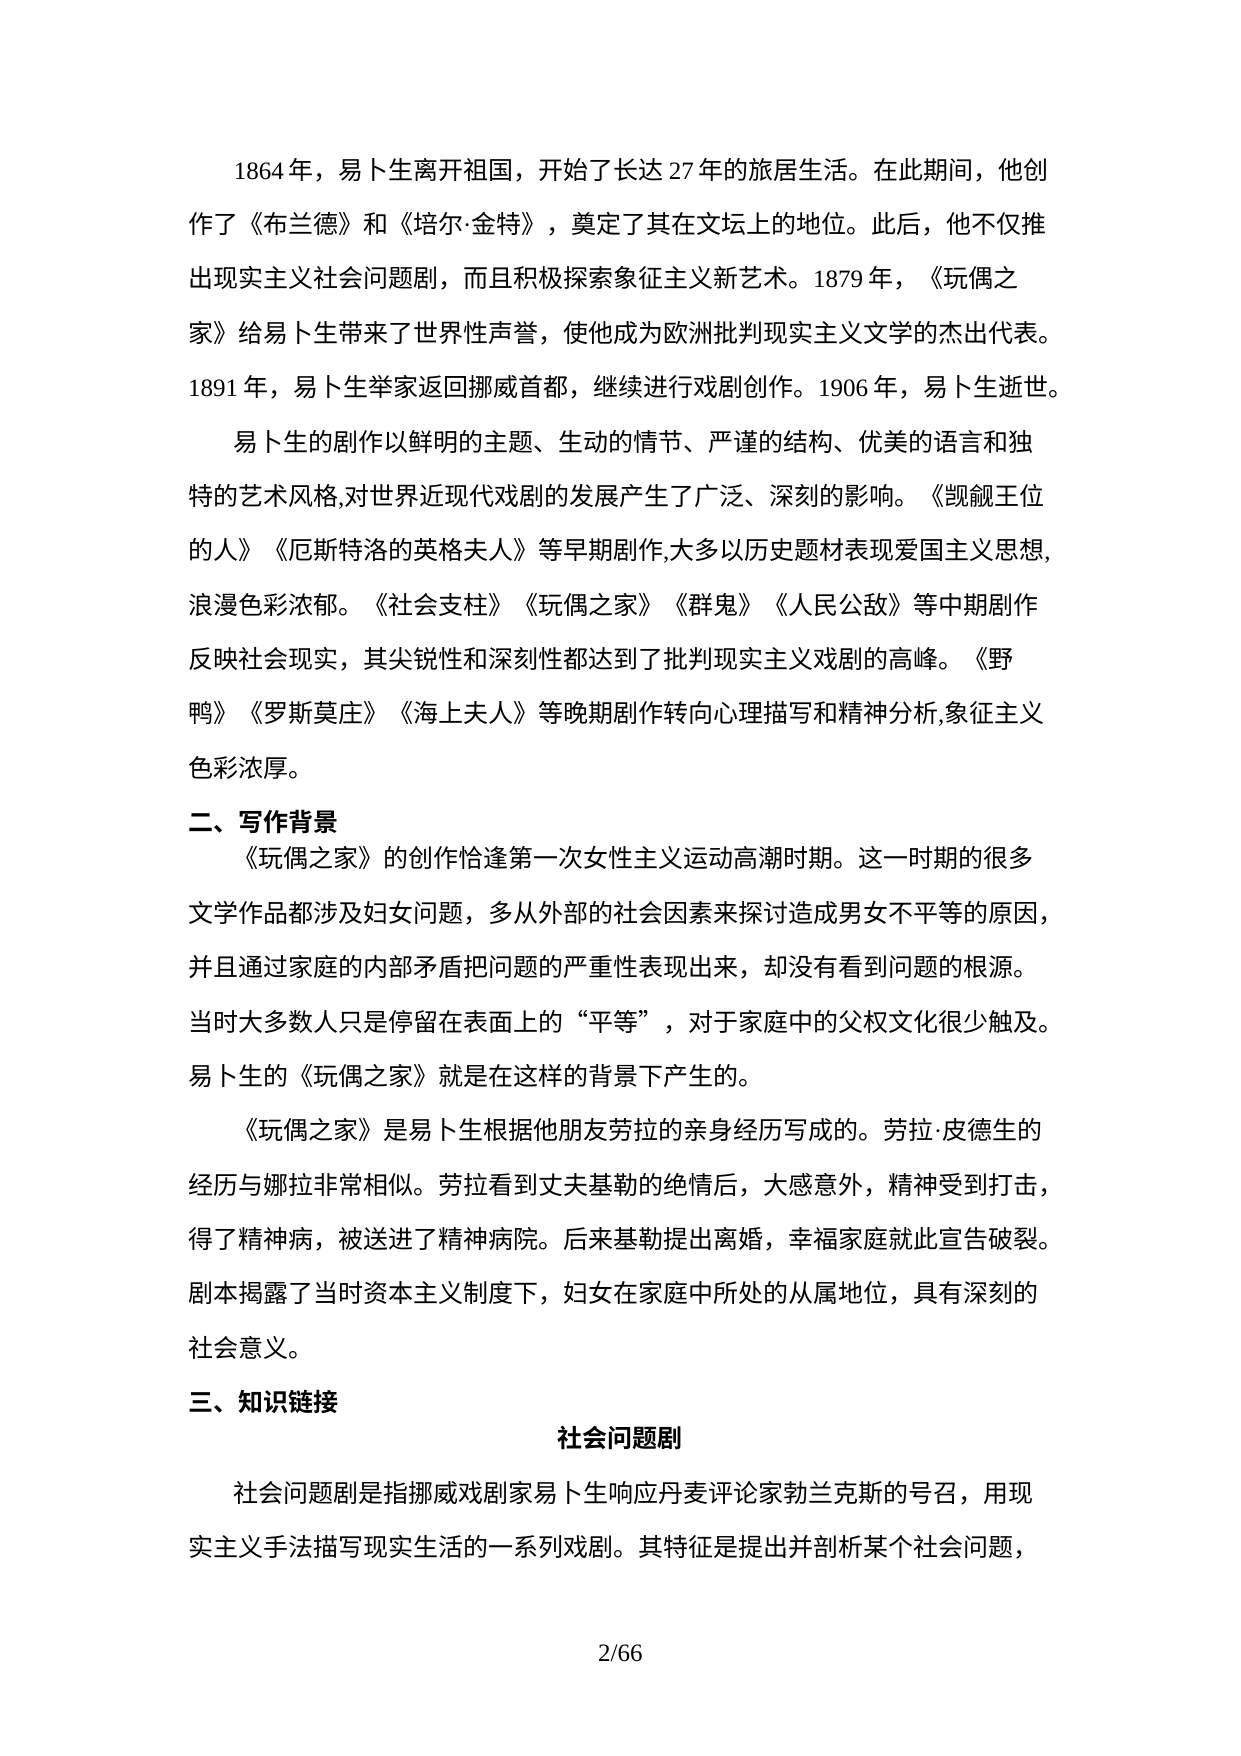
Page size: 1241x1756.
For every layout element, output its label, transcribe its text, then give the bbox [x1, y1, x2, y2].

text 社会问题剧 [188, 1419, 1052, 1455]
text 《玩偶之家》的创作恰逢第一次女性主义运动高潮时期。这一时期的很多文学作品都涉及妇女问题，多从外部的社会因素来探讨造成男女不平等的原因，并且通过家庭的内部矛盾把问题的严重性表现出来，却没有看到问题的根源。当时大多数人只是停留在表面上的“平等”，对于家庭中的父权文化很少触及。易卜生的《玩偶之家》就是在这样的背景下产生的。 [188, 839, 1052, 1093]
text 易卜生的剧作以鲜明的主题、生动的情节、严谨的结构、优美的语言和独特的艺术风格,对世界近现代戏剧的发展产生了广泛、深刻的影响。《觊觎王位的人》《厄斯特洛的英格夫人》等早期剧作,大多以历史题材表现爱国主义思想,浪漫色彩浓郁。《社会支柱》《玩偶之家》《群鬼》《人民公敌》等中期剧作反映社会现实，其尖锐性和深刻性都达到了批判现实主义戏剧的高峰。《野鸭》《罗斯莫庄》《海上夫人》等晚期剧作转向心理描写和精神分析,象征主义色彩浓厚。 [188, 422, 1052, 784]
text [188, 1473, 1052, 1564]
subtitle 二、写作背景 [188, 803, 1052, 839]
text 1864年，易卜生离开祖国，开始了长达27年的旅居生活。在此期间，他创作了《布兰德》和《培尔·金特》，奠定了其在文坛上的地位。此后，他不仅推出现实主义社会问题剧，而且积极探索象征主义新艺术。1879年，《玩偶之家》给易卜生带来了世界性声誉，使他成为欧洲批判现实主义文学的杰出代表。1891年，易卜生举家返回挪威首都，继续进行戏剧创作。1906年，易卜生逝世。 [188, 150, 1052, 404]
subtitle 三、知识链接 [188, 1383, 1052, 1419]
text 《玩偶之家》是易卜生根据他朋友劳拉的亲身经历写成的。劳拉·皮德生的经历与娜拉非常相似。劳拉看到丈夫基勒的绝情后，大感意外，精神受到打击，得了精神病，被送进了精神病院。后来基勒提出离婚，幸福家庭就此宣告破裂。剧本揭露了当时资本主义制度下，妇女在家庭中所处的从属地位，具有深刻的社会意义。 [188, 1111, 1052, 1364]
